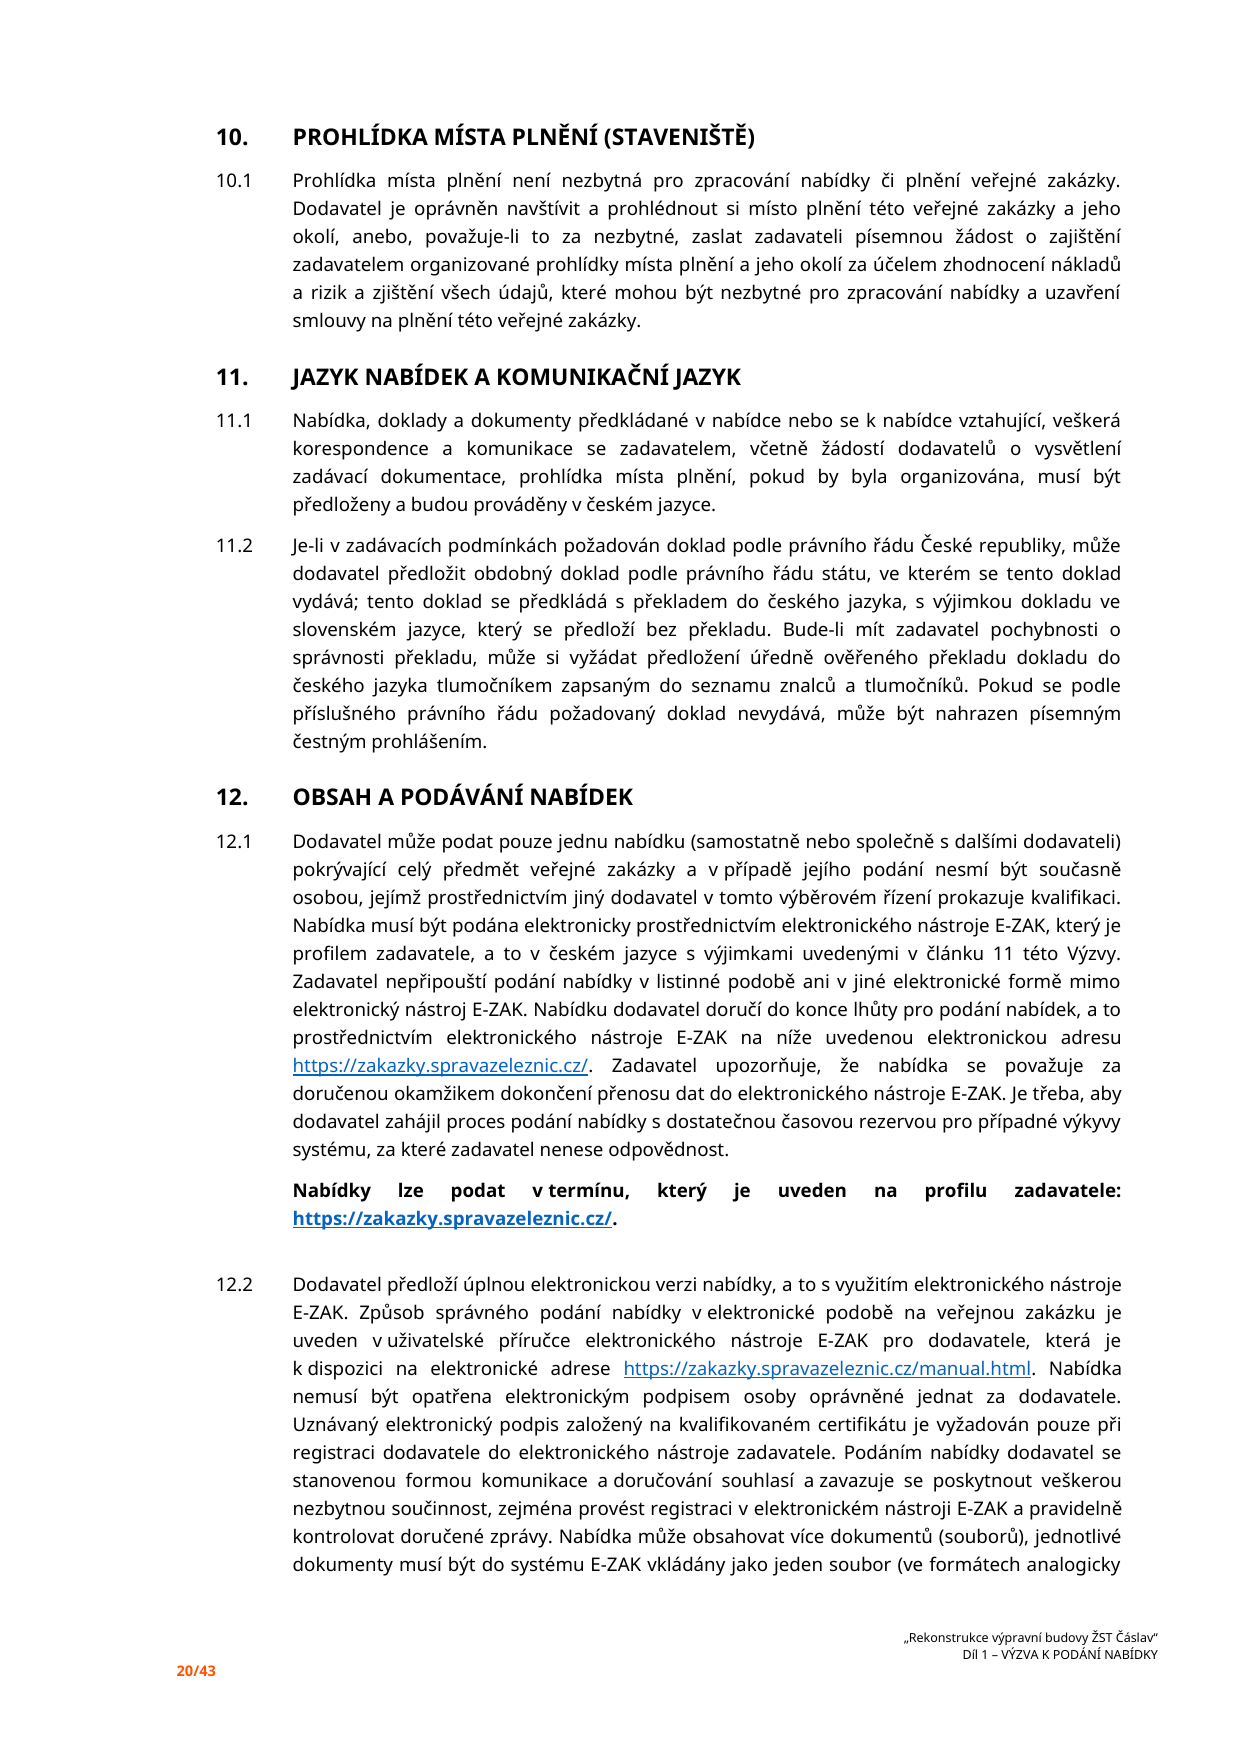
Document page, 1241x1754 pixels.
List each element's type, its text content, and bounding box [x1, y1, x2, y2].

text Nabídka, doklady a dokumenty předkládané v nabídce nebo se k nabídce vztahující, veškerá korespondence a komunikace se zadavatelem, včetně žádostí dodavatelů o vysvětlení zadávací dokumentace, prohlídka místa plnění, pokud by byla organizována, musí být předloženy a budou prováděny v českém jazyce. [216, 407, 1122, 517]
text Nabídky lze podat v termínu, který je uveden na profilu zadavatele: https://zakazky.spravazeleznic.cz/. [292, 1177, 1122, 1230]
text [216, 1271, 1122, 1577]
text Prohlídka místa plnění není nezbytná pro zpracování nabídky či plnění veřejné zakázky. Dodavatel je oprávněn navštívit a prohlédnout si místo plnění této veřejné zakázky a jeho okolí, anebo, považuje-li to za nezbytné, zaslat zadavateli písemnou žádost o zajištění zadavatelem organizované prohlídky místa plnění a jeho okolí za účelem zhodnocení nákladů a rizik a zjištění všech údajů, které mohou být nezbytné pro zpracování nabídky a uzavření smlouvy na plnění této veřejné zakázky. [216, 167, 1122, 333]
text Je-li v zadávacích podmínkách požadován doklad podle právního řádu České republiky, může dodavatel předložit obdobný doklad podle právního řádu státu, ve kterém se tento doklad vydává; tento doklad se předkládá s překladem do českého jazyka, s výjimkou dokladu ve slovenském jazyce, který se předloží bez překladu. Bude-li mít zadavatel pochybnosti o správnosti překladu, může si vyžádat předložení úředně ověřeného překladu dokladu do českého jazyka tlumočníkem zapsaným do seznamu znalců a tlumočníků. Pokud se podle příslušného právního řádu požadovaný doklad nevydává, může být nahrazen písemným čestným prohlášením. [216, 532, 1122, 754]
text PROHLÍDKA MÍSTA PLNĚNÍ (STAVENIŠTĚ) [216, 121, 1122, 152]
text Dodavatel může podat pouze jednu nabídku (samostatně nebo společně s dalšími dodavateli) pokrývající celý předmět veřejné zakázky a v případě jejího podání nesmí být současně osobou, jejímž prostřednictvím jiný dodavatel v tomto výběrovém řízení prokazuje kvalifikaci. Nabídka musí být podána elektronicky prostřednictvím elektronického nástroje E-ZAK, který je profilem zadavatele, a to v českém jazyce s výjimkami uvedenými v článku 11 této Výzvy. Zadavatel nepřipouští podání nabídky v listinné podobě ani v jiné elektronické formě mimo elektronický nástroj E-ZAK. Nabídku dodavatel doručí do konce lhůty pro podání nabídek, a to prostřednictvím elektronického nástroje E-ZAK na níže uvedenou elektronickou adresu https://zakazky.spravazeleznic.cz/. Zadavatel upozorňuje, že nabídka se považuje za doručenou okamžikem dokončení přenosu dat do elektronického nástroje E-ZAK. Je třeba, aby dodavatel zahájil proces podání nabídky s dostatečnou časovou rezervou pro případné výkyvy systému, za které zadavatel nenese odpovědnost. [216, 828, 1122, 1162]
text JAZYK NABÍDEK A KOMUNIKAČNÍ JAZYK [216, 361, 1122, 392]
text OBSAH A PODÁVÁNÍ NABÍDEK [216, 781, 1122, 812]
